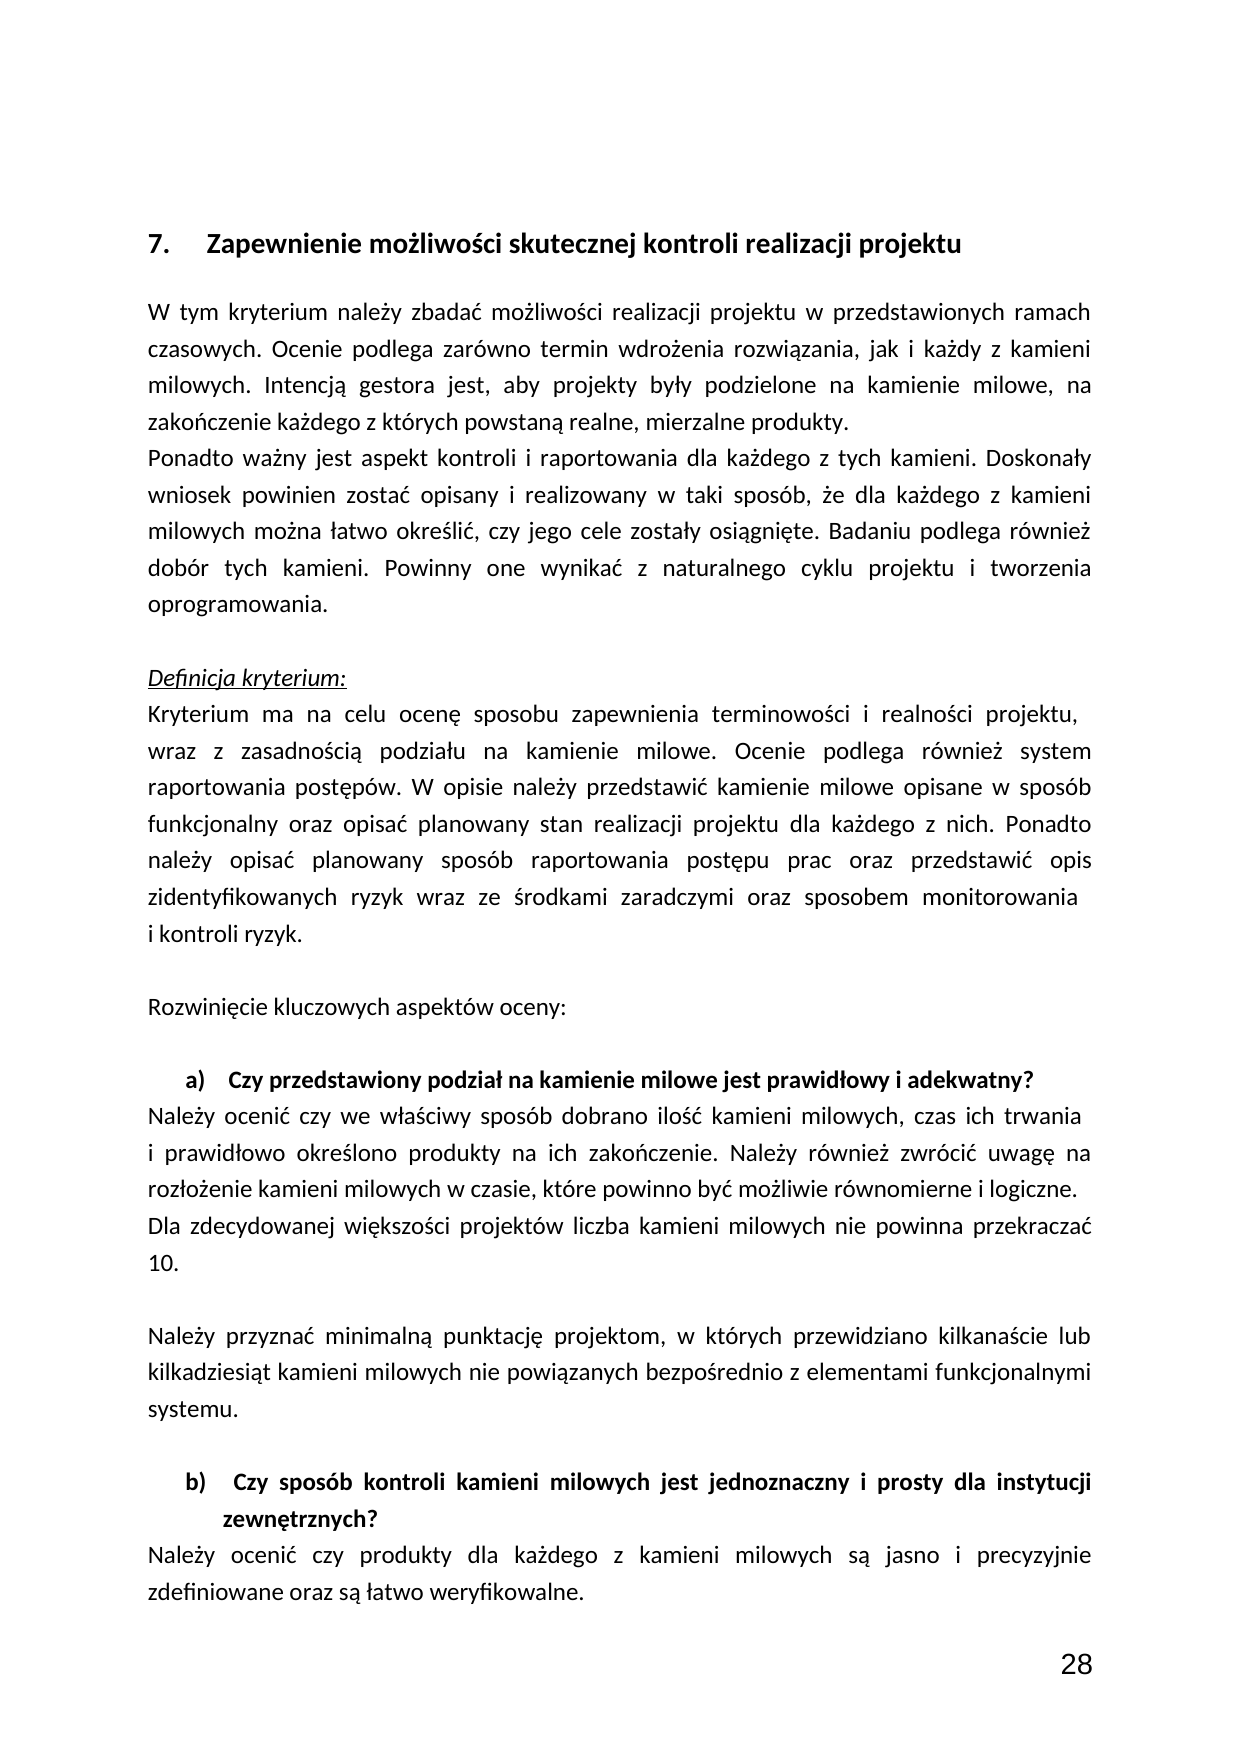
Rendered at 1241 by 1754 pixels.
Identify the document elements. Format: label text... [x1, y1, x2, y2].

text Definicja kryterium: [148, 662, 1093, 692]
text Należy ocenić czy we właściwy sposób dobrano ilość kamieni milowych, czas ich trwania i prawidłowo określono produkty na ich zakończenie. Należy również zwrócić uwagę na rozłożenie kamieni milowych w czasie, które powinno być możliwie równomierne i logiczne. [148, 1101, 1093, 1204]
text W tym kryterium należy zbadać możliwości realizacji projektu w przedstawionych ramach czasowych. Ocenie podlega zarówno termin wdrożenia rozwiązania, jak i każdy z kamieni milowych. Intencją gestora jest, aby projekty były podzielone na kamienie milowe, na zakończenie każdego z których powstaną realne, mierzalne produkty. [148, 296, 1093, 436]
text Rozwinięcie kluczowych aspektów oceny: [148, 991, 1093, 1021]
list Czy sposób kontroli kamieni milowych jest jednoznaczny i prosty dla instytucji zewnętrznych? [185, 1466, 1093, 1533]
subtitle 7. Zapewnienie możliwości skutecznej kontroli realizacji projektu [148, 225, 1093, 296]
text Kryterium ma na celu ocenę sposobu zapewnienia terminowości i realności projektu, wraz z zasadnością podziału na kamienie milowe. Ocenie podlega również system raportowania postępów. W opisie należy przedstawić kamienie milowe opisane w sposób funkcjonalny oraz opisać planowany stan realizacji projektu dla każdego z nich. Ponadto należy opisać planowany sposób raportowania postępu prac oraz przedstawić opis zidentyfikowanych ryzyk wraz ze środkami zaradczymi oraz sposobem monitorowania i kontroli ryzyk. [148, 698, 1093, 948]
text Należy przyznać minimalną punktację projektom, w których przewidziano kilkanaście lub kilkadziesiąt kamieni milowych nie powiązanych bezpośrednio z elementami funkcjonalnymi systemu. [148, 1320, 1093, 1423]
text Ponadto ważny jest aspekt kontroli i raportowania dla każdego z tych kamieni. Doskonały wniosek powinien zostać opisany i realizowany w taki sposób, że dla każdego z kamieni milowych można łatwo określić, czy jego cele zostały osiągnięte. Badaniu podlega również dobór tych kamieni. Powinny one wynikać z naturalnego cyklu projektu i tworzenia oprogramowania. [148, 442, 1093, 619]
list Czy przedstawiony podział na kamienie milowe jest prawidłowy i adekwatny? [185, 1064, 1093, 1094]
text Należy ocenić czy produkty dla każdego z kamieni milowych są jasno i precyzyjnie zdefiniowane oraz są łatwo weryfikowalne. [148, 1539, 1093, 1606]
text Dla zdecydowanej większości projektów liczba kamieni milowych nie powinna przekraczać 10. [148, 1210, 1093, 1277]
